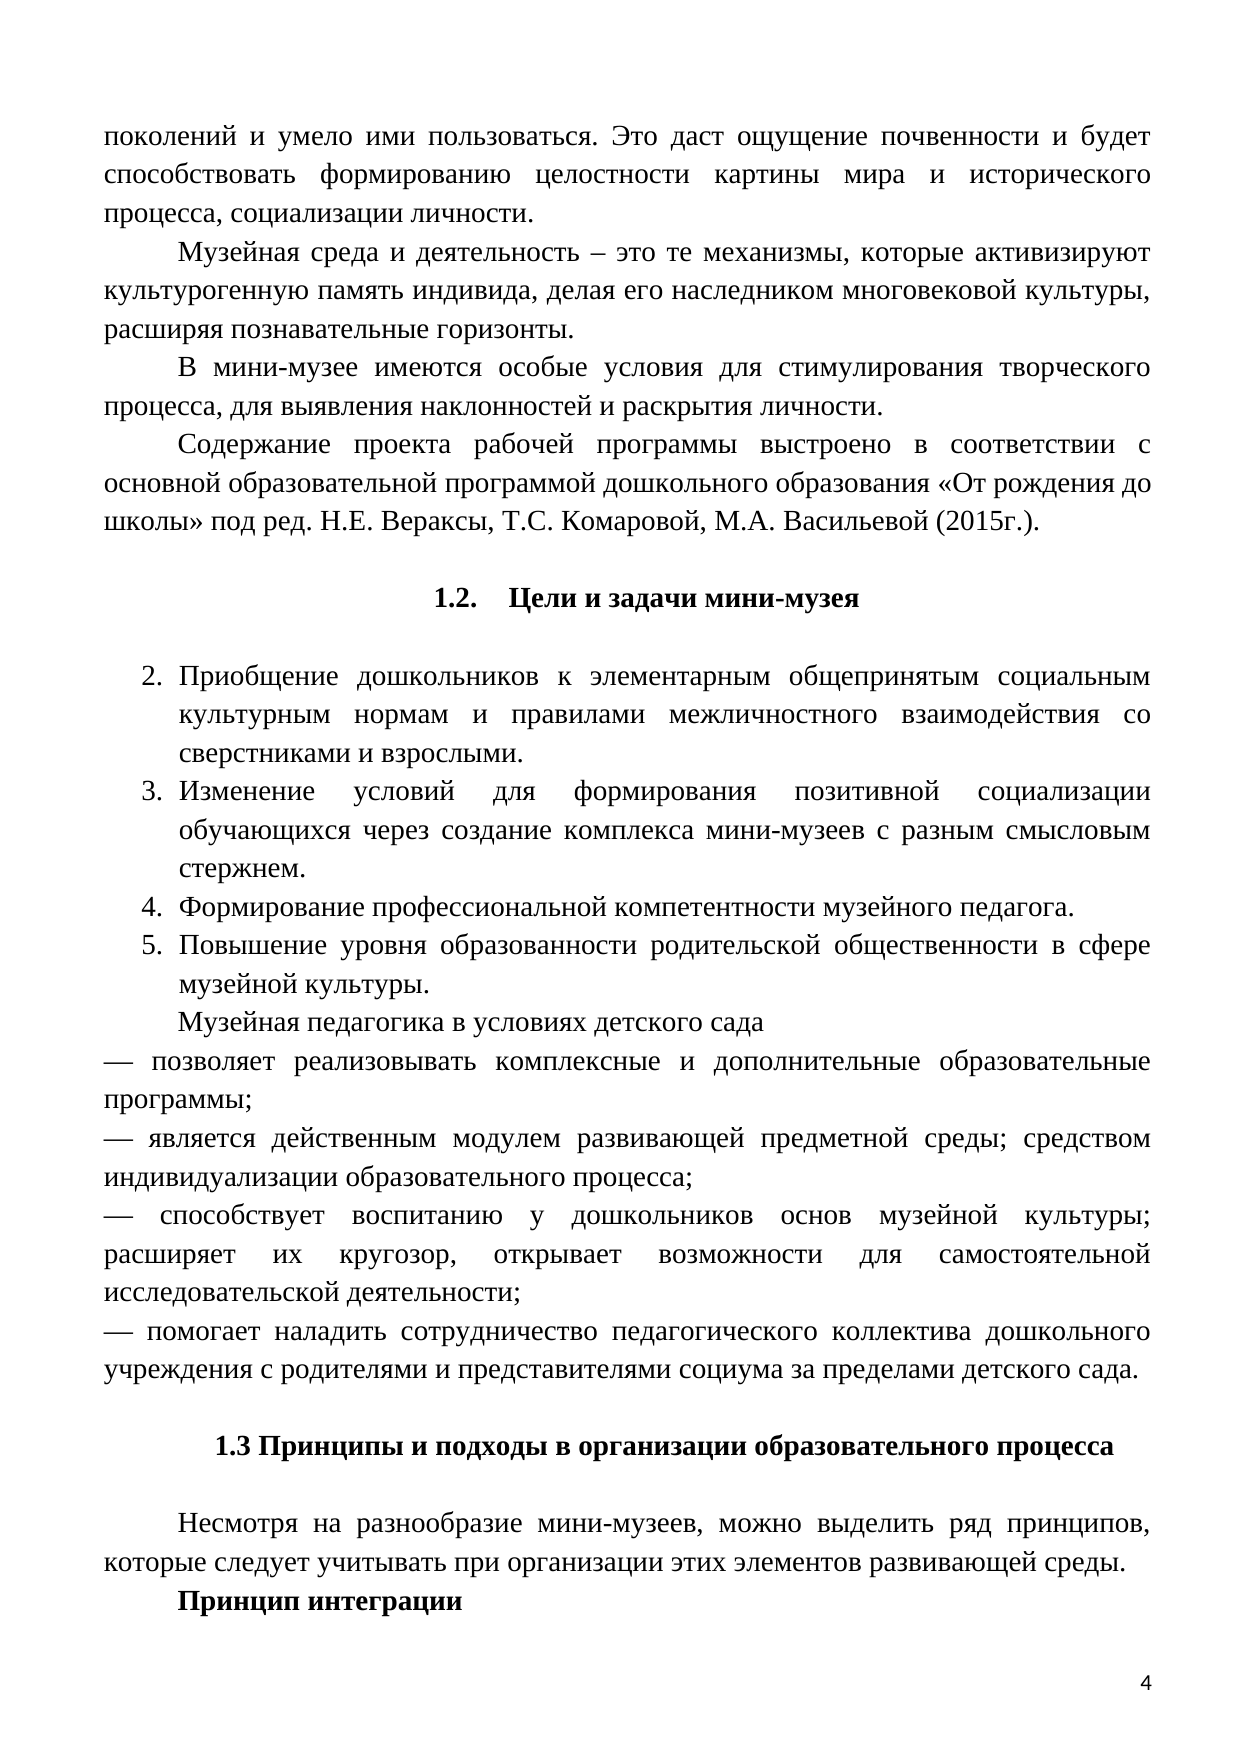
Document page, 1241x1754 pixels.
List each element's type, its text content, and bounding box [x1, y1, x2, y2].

text Принцип интеграции [103, 1583, 1152, 1616]
list Изменение условий для формирования позитивной социализации обучающихся через создание комплекса мини-музеев с разным смысловым стержнем. [141, 773, 1152, 884]
text В мини-музее имеются особые условия для стимулирования творческого процесса, для выявления наклонностей и раскрытия личности. [103, 349, 1152, 421]
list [103, 118, 1152, 229]
list Цели и задачи мини-музея [141, 581, 1152, 614]
text Содержание проекта рабочей программы выстроено в соответствии с основной образовательной программой дошкольного образования «От рождения до школы» под ред. Н.Е. Вераксы, Т.С. Комаровой, М.А. Васильевой (2015г.). [103, 426, 1152, 537]
text Несмотря на разнообразие мини-музеев, можно выделить ряд принципов, которые следует учитывать при организации этих элементов развивающей среды. [103, 1506, 1152, 1578]
text 1.3 Принципы и подходы в организации образовательного процесса [103, 1428, 1152, 1462]
list Формирование профессиональной компетентности музейного педагога. [141, 889, 1152, 922]
text — способствует воспитанию у дошкольников основ музейной культуры; расширяет их кругозор, открывает возможности для самостоятельной исследовательской деятельности; [103, 1197, 1152, 1308]
list Повышение уровня образованности родительской общественности в сфере музейной культуры. [141, 927, 1152, 999]
text — позволяет реализовывать комплексные и дополнительные образовательные программы; [103, 1043, 1152, 1115]
list Приобщение дошкольников к элементарным общепринятым социальным культурным нормам и правилами межличностного взаимодействия со сверстниками и взрослыми. [141, 658, 1152, 768]
text — является действенным модулем развивающей предметной среды; средством индивидуализации образовательного процесса; [103, 1120, 1152, 1192]
text Музейная среда и деятельность – это те механизмы, которые активизируют культурогенную память индивида, делая его наследником многовековой культуры, расширяя познавательные горизонты. [103, 234, 1152, 344]
text — помогает наладить сотрудничество педагогического коллектива дошкольного учреждения с родителями и представителями социума за пределами детского сада. [103, 1313, 1152, 1385]
text Музейная педагогика в условиях детского сада [103, 1004, 1152, 1038]
